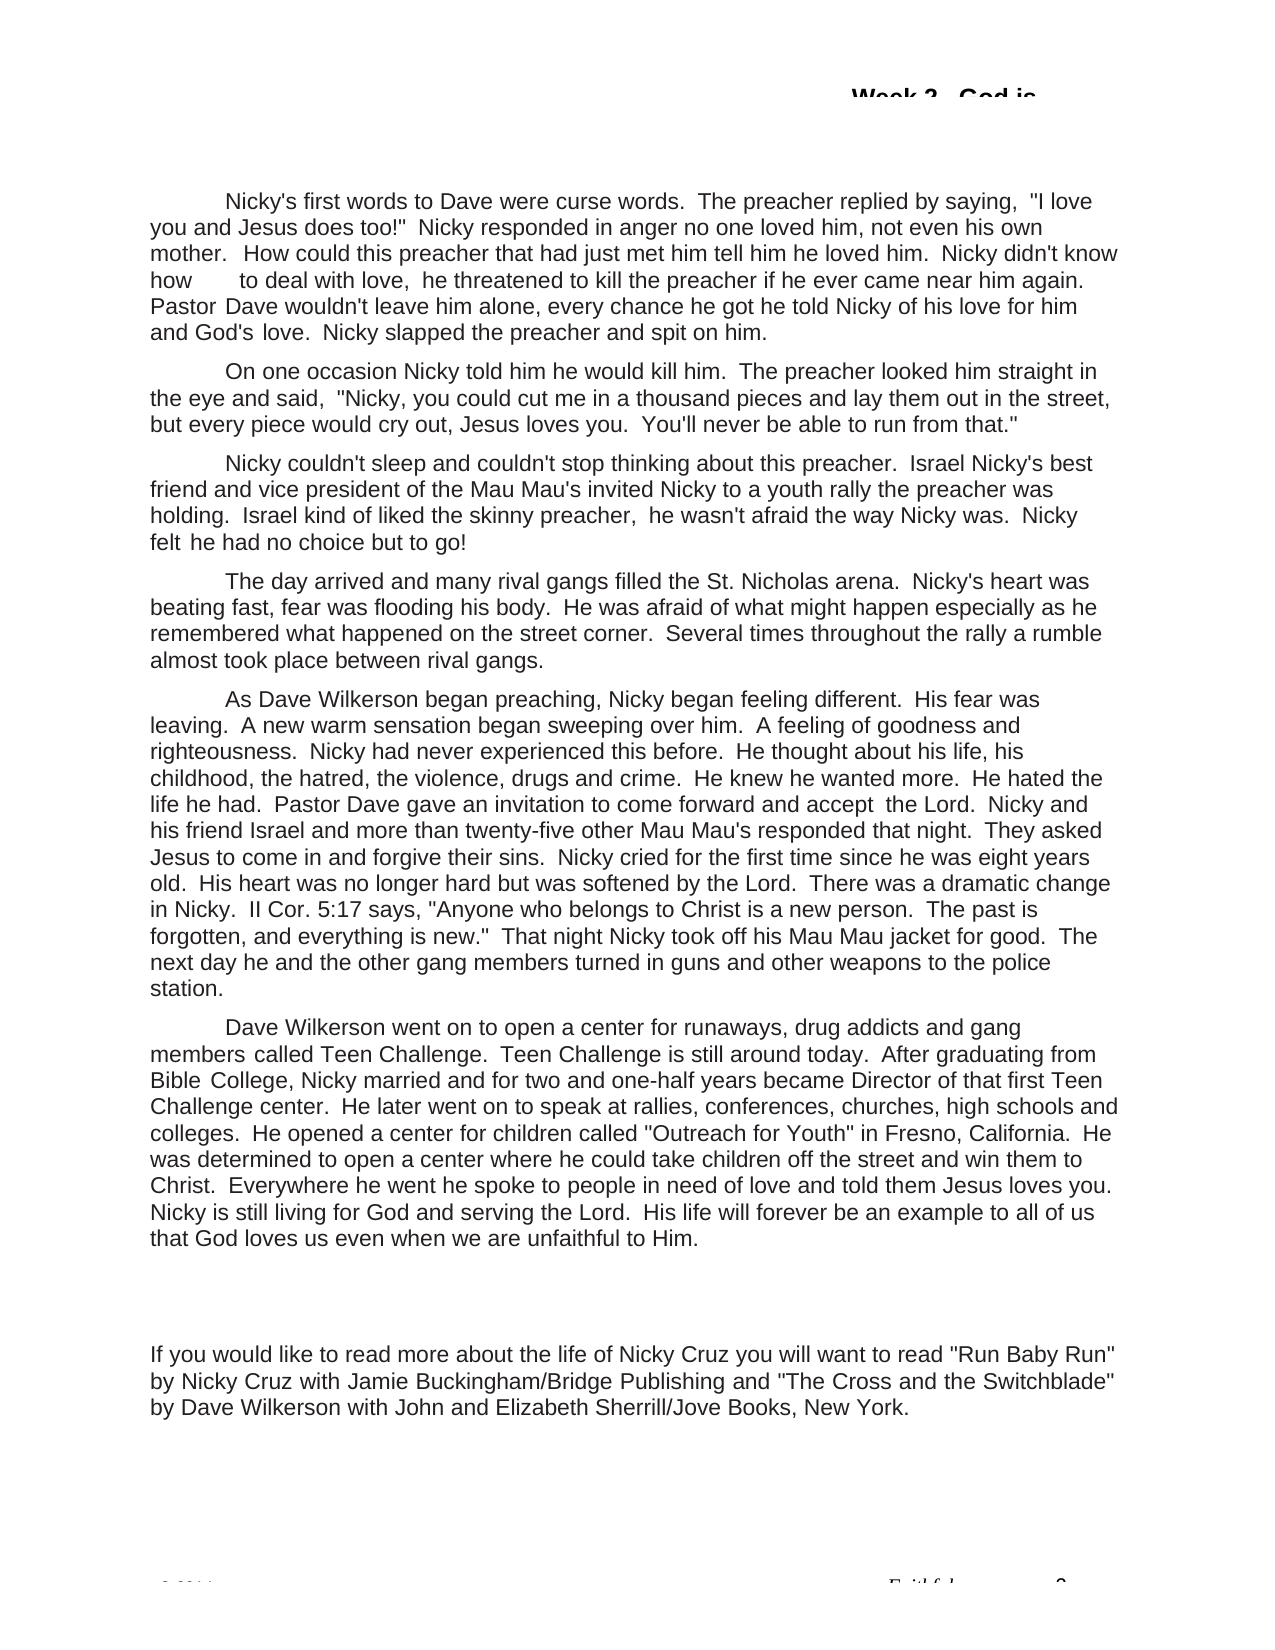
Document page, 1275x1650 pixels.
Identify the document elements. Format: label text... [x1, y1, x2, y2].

text The day arrived and many rival gangs filled the St. Nicholas arena. Nicky's heart was beating fast, fear was flooding his body. He was afraid of what might happen especially as he remembered what happened on the street corner. Several times throughout the rally a rumble almost took place between rival gangs. [150, 568, 1104, 673]
text If you would like to read more about the life of Nicky Cruz you will want to read "Run Baby Run" by Nicky Cruz with Jamie Buckingham/Bridge Publishing and "The Cross and the Switchblade" by Dave Wilkerson with John and Elizabeth Sherrill/Jove Books, New York. [150, 1341, 1115, 1421]
text On one occasion Nicky told him he would kill him. The preacher looked him straight in the eye and said, "Nicky, you could cut me in a thousand pieces and lay them out in the street, but every piece would cry out, Jesus loves you. You'll never be able to run from that." [150, 358, 1112, 437]
text Nicky couldn't sleep and couldn't stop thinking about this preacher. Israel Nicky's best friend and vice president of the Mau Mau's invited Nicky to a youth rally the preacher was holding. Israel kind of liked the skinny preacher, he wasn't afraid the way Nicky was. Nicky felt he had no choice but to go! [150, 450, 1112, 555]
text Nicky's first words to Dave were curse words. The preacher replied by saying, "I love you and Jesus does too!" Nicky responded in anger no one loved him, not even his own mother. How could this preacher that had just met him tell him he loved him. Nicky didn't know how to deal with love, he threatened to kill the preacher if he ever came near him again. Pastor Dave wouldn't leave him alone, every chance he got he told Nicky of his love for him and God's love. Nicky slapped the preacher and spit on him. [150, 188, 1121, 346]
text Dave Wilkerson went on to open a center for runaways, drug addicts and gang members called Teen Challenge. Teen Challenge is still around today. After graduating from Bible College, Nicky married and for two and one-half years became Director of that first Teen Challenge center. He later went on to speak at rallies, conferences, churches, high schools and colleges. He opened a center for children called "Outreach for Youth" in Fresno, California. He was determined to open a center where he could take children off the street and win them to Christ. Everywhere he went he spoke to people in need of love and told them Jesus loves you. Nicky is still living for God and serving the Lord. His life will forever be an example to all of us that God loves us even when we are unfaithful to Him. [150, 1014, 1121, 1251]
text As Dave Wilkerson began preaching, Nicky began feeling different. His fear was leaving. A new warm sensation began sweeping over him. A feeling of goodness and righteousness. Nicky had never experienced this before. He thought about his life, his childhood, the hatred, the violence, drugs and crime. He knew he wanted more. He hated the life he had. Pastor Dave gave an invitation to come forward and accept the Lord. Nicky and his friend Israel and more than twenty-five other Mau Mau's responded that night. They asked Jesus to come in and forgive their sins. Nicky cried for the first time since he was eight years old. His heart was no longer hard but was softened by the Lord. There was a dramatic change in Nicky. II Cor. 5:17 says, "Anyone who belongs to Christ is a new person. The past is forgotten, and everything is new." That night Nicky took off his Mau Mau jacket for good. The next day he and the other gang members turned in guns and other weapons to the police station. [150, 686, 1112, 1002]
